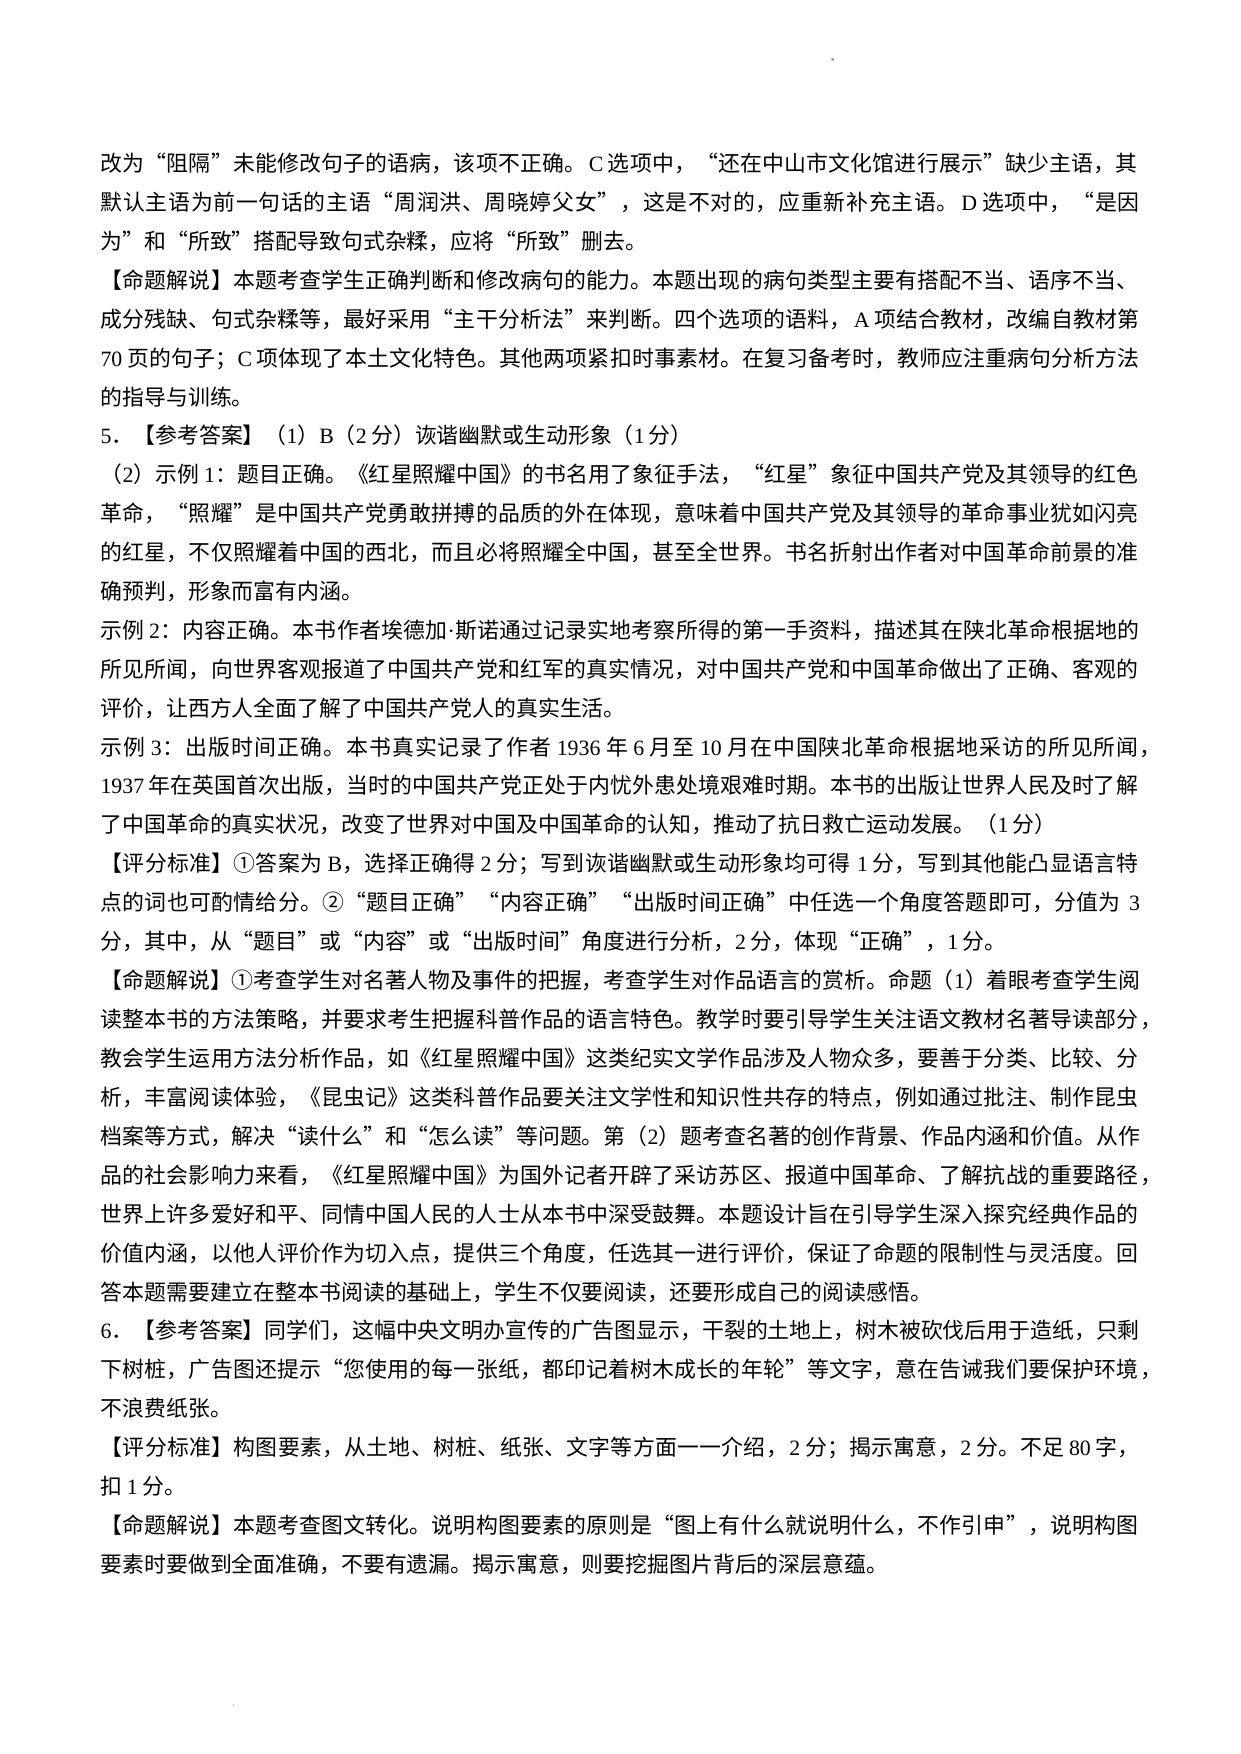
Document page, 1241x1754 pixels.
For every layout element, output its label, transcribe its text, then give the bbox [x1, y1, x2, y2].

text 6．【参考答案】同学们，这幅中央文明办宣传的广告图显示，干裂的土地上，树木被砍伐后用于造纸，只剩下树桩，广告图还提示“您使用的每一张纸，都印记着树木成长的年轮”等文字，意在告诫我们要保护环境，不浪费纸张。 [100, 1313, 1140, 1423]
text 【命题解说】本题考查学生正确判断和修改病句的能力。本题出现的病句类型主要有搭配不当、语序不当、成分残缺、句式杂糅等，最好采用“主干分析法”来判断。四个选项的语料，A项结合教材，改编自教材第70页的句子；C项体现了本土文化特色。其他两项紧扣时事素材。在复习备考时，教师应注重病句分析方法的指导与训练。 [100, 262, 1140, 412]
text 示例2：内容正确。本书作者埃德加·斯诺通过记录实地考察所得的第一手资料，描述其在陕北革命根据地的所见所闻，向世界客观报道了中国共产党和红军的真实情况，对中国共产党和中国革命做出了正确、客观的评价，让西方人全面了解了中国共产党人的真实生活。 [100, 612, 1140, 723]
text 5．【参考答案】（1）B（2分）诙谐幽默或生动形象（1分） [100, 418, 1140, 451]
text 【命题解说】①考查学生对名著人物及事件的把握，考查学生对作品语言的赏析。命题（1）着眼考查学生阅读整本书的方法策略，并要求考生把握科普作品的语言特色。教学时要引导学生关注语文教材名著导读部分，教会学生运用方法分析作品，如《红星照耀中国》这类纪实文学作品涉及人物众多，要善于分类、比较、分析，丰富阅读体验，《昆虫记》这类科普作品要关注文学性和知识性共存的特点，例如通过批注、制作昆虫档案等方式，解决“读什么”和“怎么读”等问题。第（2）题考查名著的创作背景、作品内涵和价值。从作品的社会影响力来看，《红星照耀中国》为国外记者开辟了采访苏区、报道中国革命、了解抗战的重要路径，世界上许多爱好和平、同情中国人民的人士从本书中深受鼓舞。本题设计旨在引导学生深入探究经典作品的价值内涵，以他人评价作为切入点，提供三个角度，任选其一进行评价，保证了命题的限制性与灵活度。回答本题需要建立在整本书阅读的基础上，学生不仅要阅读，还要形成自己的阅读感悟。 [100, 962, 1140, 1307]
text 【评分标准】①答案为B，选择正确得2分；写到诙谐幽默或生动形象均可得1分，写到其他能凸显语言特点的词也可酌情给分。②“题目正确”“内容正确”“出版时间正确”中任选一个角度答题即可，分值为3分，其中，从“题目”或“内容”或“出版时间”角度进行分析，2分，体现“正确”，1分。 [100, 846, 1140, 956]
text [100, 146, 1140, 256]
text 【评分标准】构图要素，从土地、树桩、纸张、文字等方面一一介绍，2分；揭示寓意，2分。不足80字，扣1分。 [100, 1429, 1140, 1501]
text 【命题解说】本题考查图文转化。说明构图要素的原则是“图上有什么就说明什么，不作引申”，说明构图要素时要做到全面准确，不要有遗漏。揭示寓意，则要挖掘图片背后的深层意蕴。 [100, 1507, 1140, 1579]
text 示例3：出版时间正确。本书真实记录了作者1936年6月至10月在中国陕北革命根据地采访的所见所闻，1937年在英国首次出版，当时的中国共产党正处于内忧外患处境艰难时期。本书的出版让世界人民及时了解了中国革命的真实状况，改变了世界对中国及中国革命的认知，推动了抗日救亡运动发展。（1分） [100, 729, 1140, 839]
text （2）示例1：题目正确。《红星照耀中国》的书名用了象征手法，“红星”象征中国共产党及其领导的红色革命，“照耀”是中国共产党勇敢拼搏的品质的外在体现，意味着中国共产党及其领导的革命事业犹如闪亮的红星，不仅照耀着中国的西北，而且必将照耀全中国，甚至全世界。书名折射出作者对中国革命前景的准确预判，形象而富有内涵。 [100, 457, 1140, 606]
